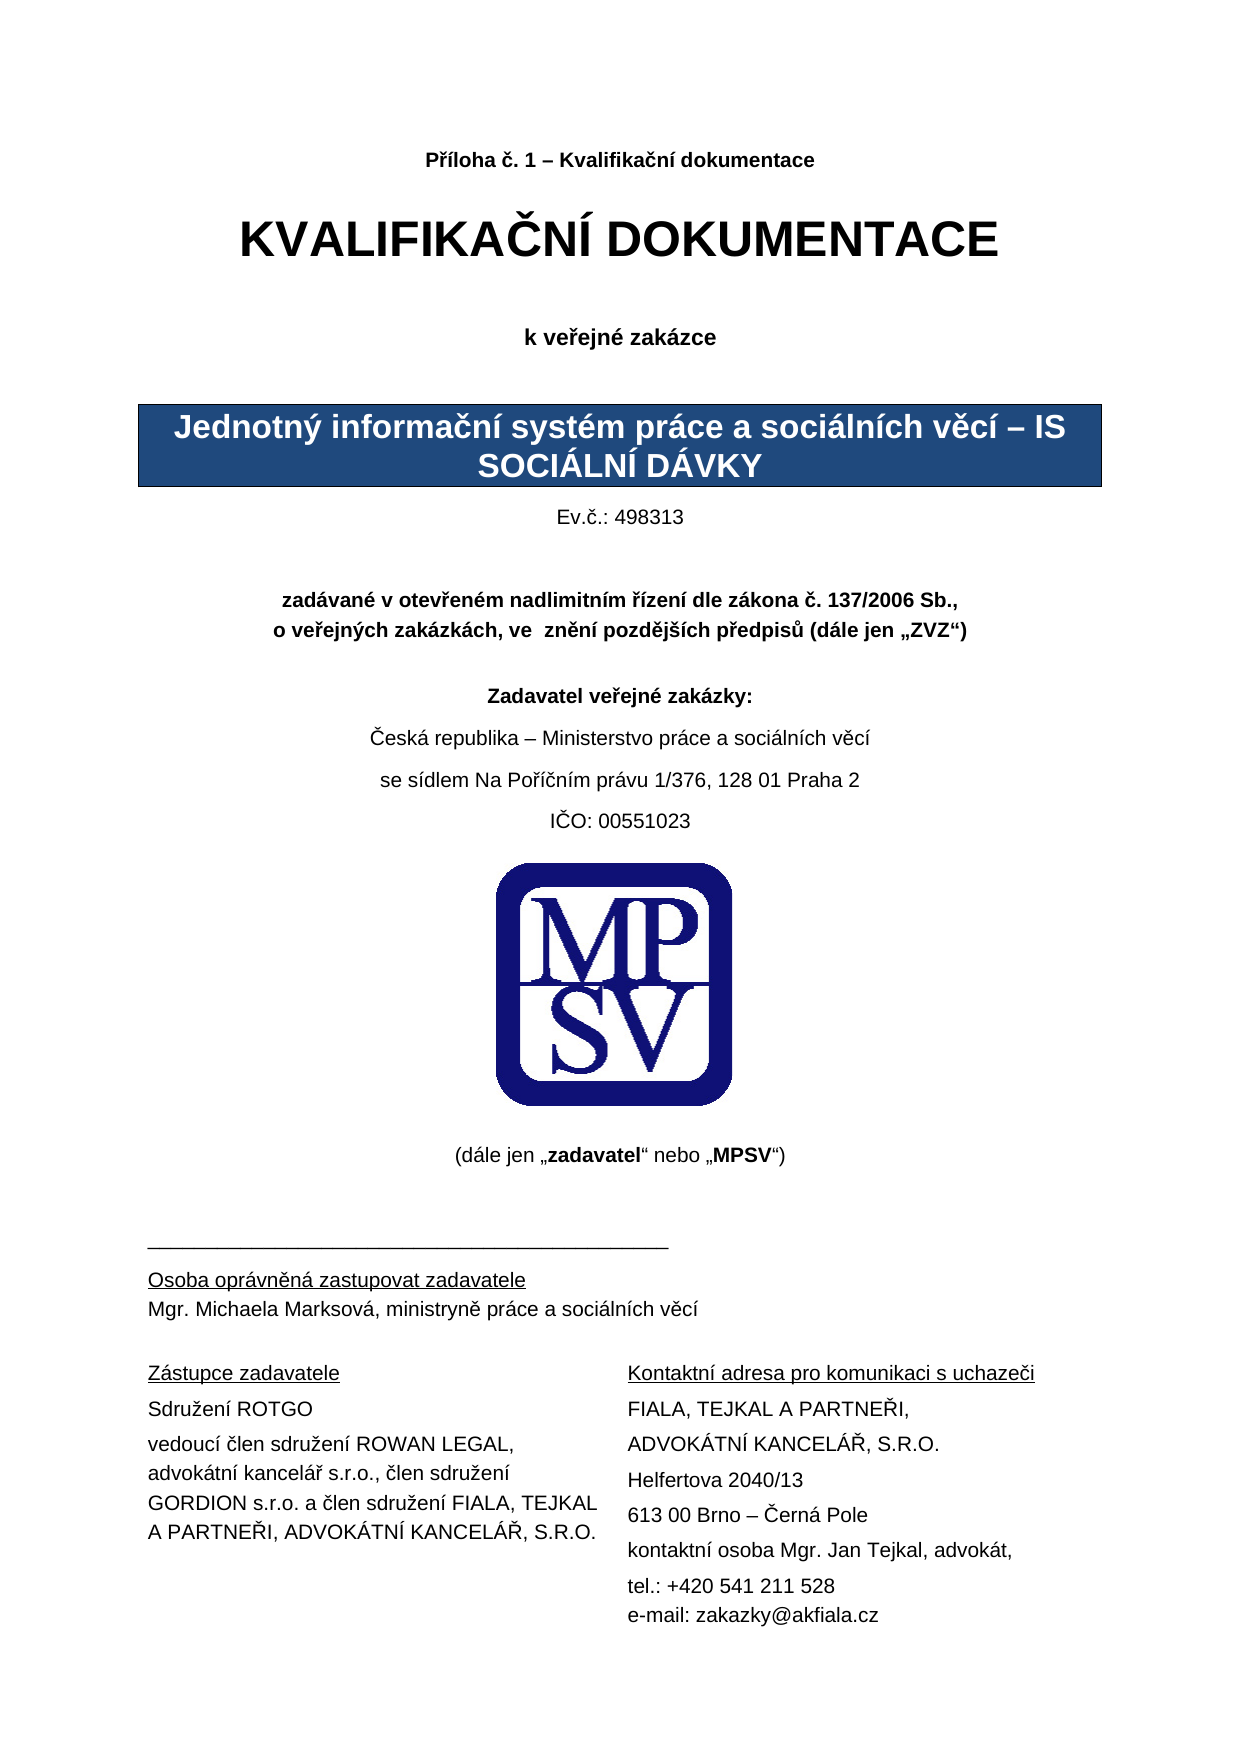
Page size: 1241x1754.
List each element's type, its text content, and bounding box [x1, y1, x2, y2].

text zadávané v otevřeném nadlimitním řízení dle zákona č. 137/2006 Sb., [148, 583, 1093, 612]
text (dále jen „zadavatel“ nebo „MPSV“) [148, 1137, 1093, 1166]
text _____________________________________________ [148, 1221, 1093, 1250]
picture [496, 863, 733, 1106]
table_header Zástupce zadavatele Sdružení ROTGO vedoucí člen sdružení ROWAN LEGAL, advokátní kancelář s.r.o., člen sdružení GORDION s.r.o. a člen sdružení FIALA, TEJKAL A PARTNEŘI, ADVOKÁTNÍ KANCELÁŘ, S.R.O. [136, 1350, 616, 1627]
text Kvalifikační DOKUMENTACe [148, 209, 1093, 267]
text Příloha č. 1 – Kvalifikační dokumentace [148, 148, 1093, 172]
text se sídlem Na Poříčním právu 1/376, 128 01 Praha 2 [148, 762, 1093, 791]
text Jednotný informační systém práce a sociálních věcí – IS SOCIÁLNÍ DÁVKY [139, 405, 1101, 486]
text o veřejných zakázkách, ve znění pozdějších předpisů (dále jen „ZVZ“) [148, 612, 1093, 641]
text Ev.č.: 498313 [148, 500, 1093, 529]
text Osoba oprávněná zastupovat zadavatele [148, 1262, 1093, 1291]
table_header Kontaktní adresa pro komunikaci s uchazeči FIALA, TEJKAL A PARTNEŘI, ADVOKÁTNÍ KANCELÁŘ, S.R.O. Helfertova 2040/13 613 00 Brno – Černá Pole kontaktní osoba Mgr. Jan Tejkal, advokát, tel.: +420 541 211 528 e-mail: zakazky@akfiala.cz [616, 1350, 1096, 1627]
text IČO: 00551023 [148, 804, 1093, 833]
text k veřejné zakázce [148, 321, 1093, 350]
text Mgr. Michaela Marksová, ministryně práce a sociálních věcí [148, 1291, 1093, 1321]
text Zadavatel veřejné zakázky: [148, 679, 1093, 708]
text Česká republika – Ministerstvo práce a sociálních věcí [148, 721, 1093, 750]
